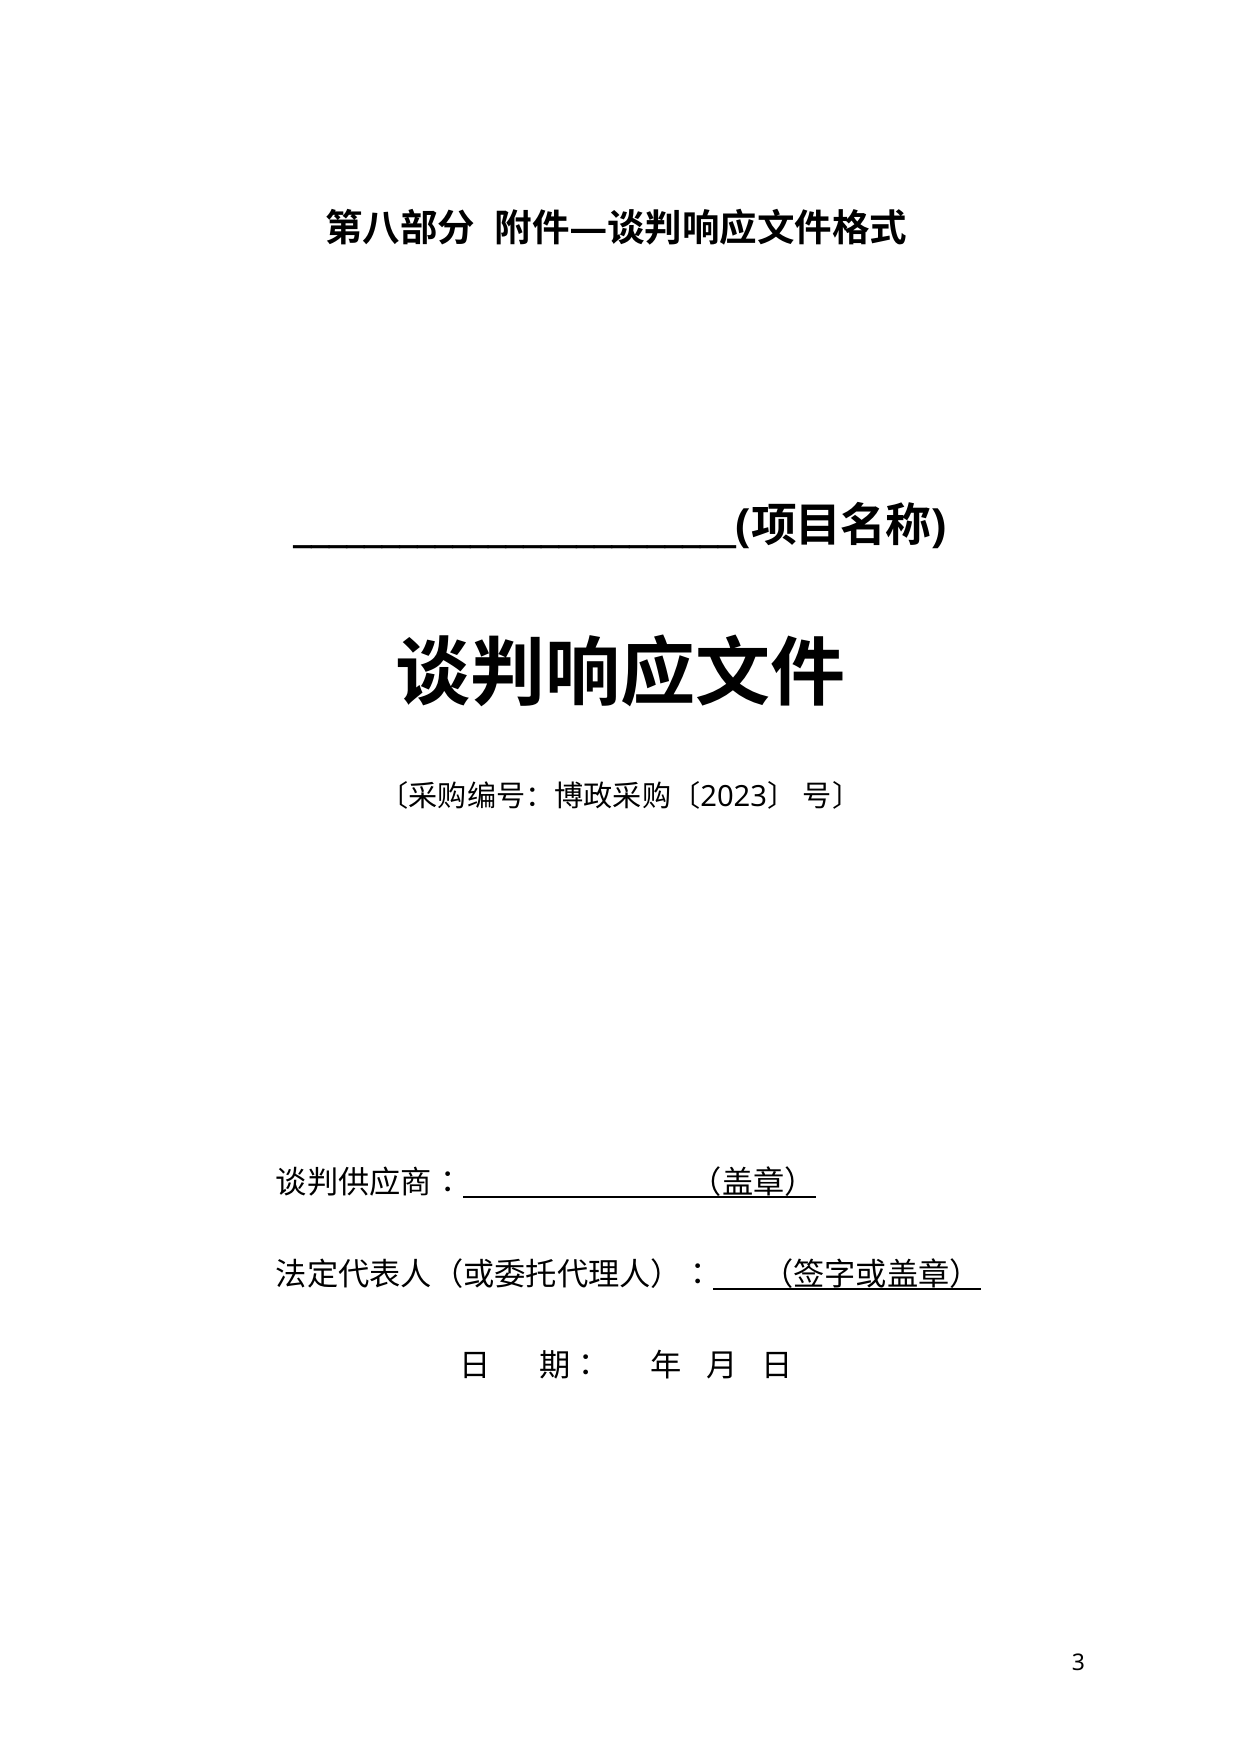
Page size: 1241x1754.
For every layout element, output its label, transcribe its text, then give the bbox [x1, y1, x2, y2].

text 日 期： 年 月 日 [193, 1340, 1105, 1386]
text 第八部分 附件—谈判响应文件格式 [193, 205, 1105, 251]
text 谈判响应文件 [135, 619, 1105, 721]
text 谈判供应商： （盖章） [216, 1157, 1105, 1203]
text 〔采购编号：博政采购〔2023〕 号〕 [135, 772, 1105, 815]
text 法定代表人（或委托代理人）： （签字或盖章） [216, 1248, 1105, 1294]
text _________________________(项目名称) [135, 488, 1105, 555]
